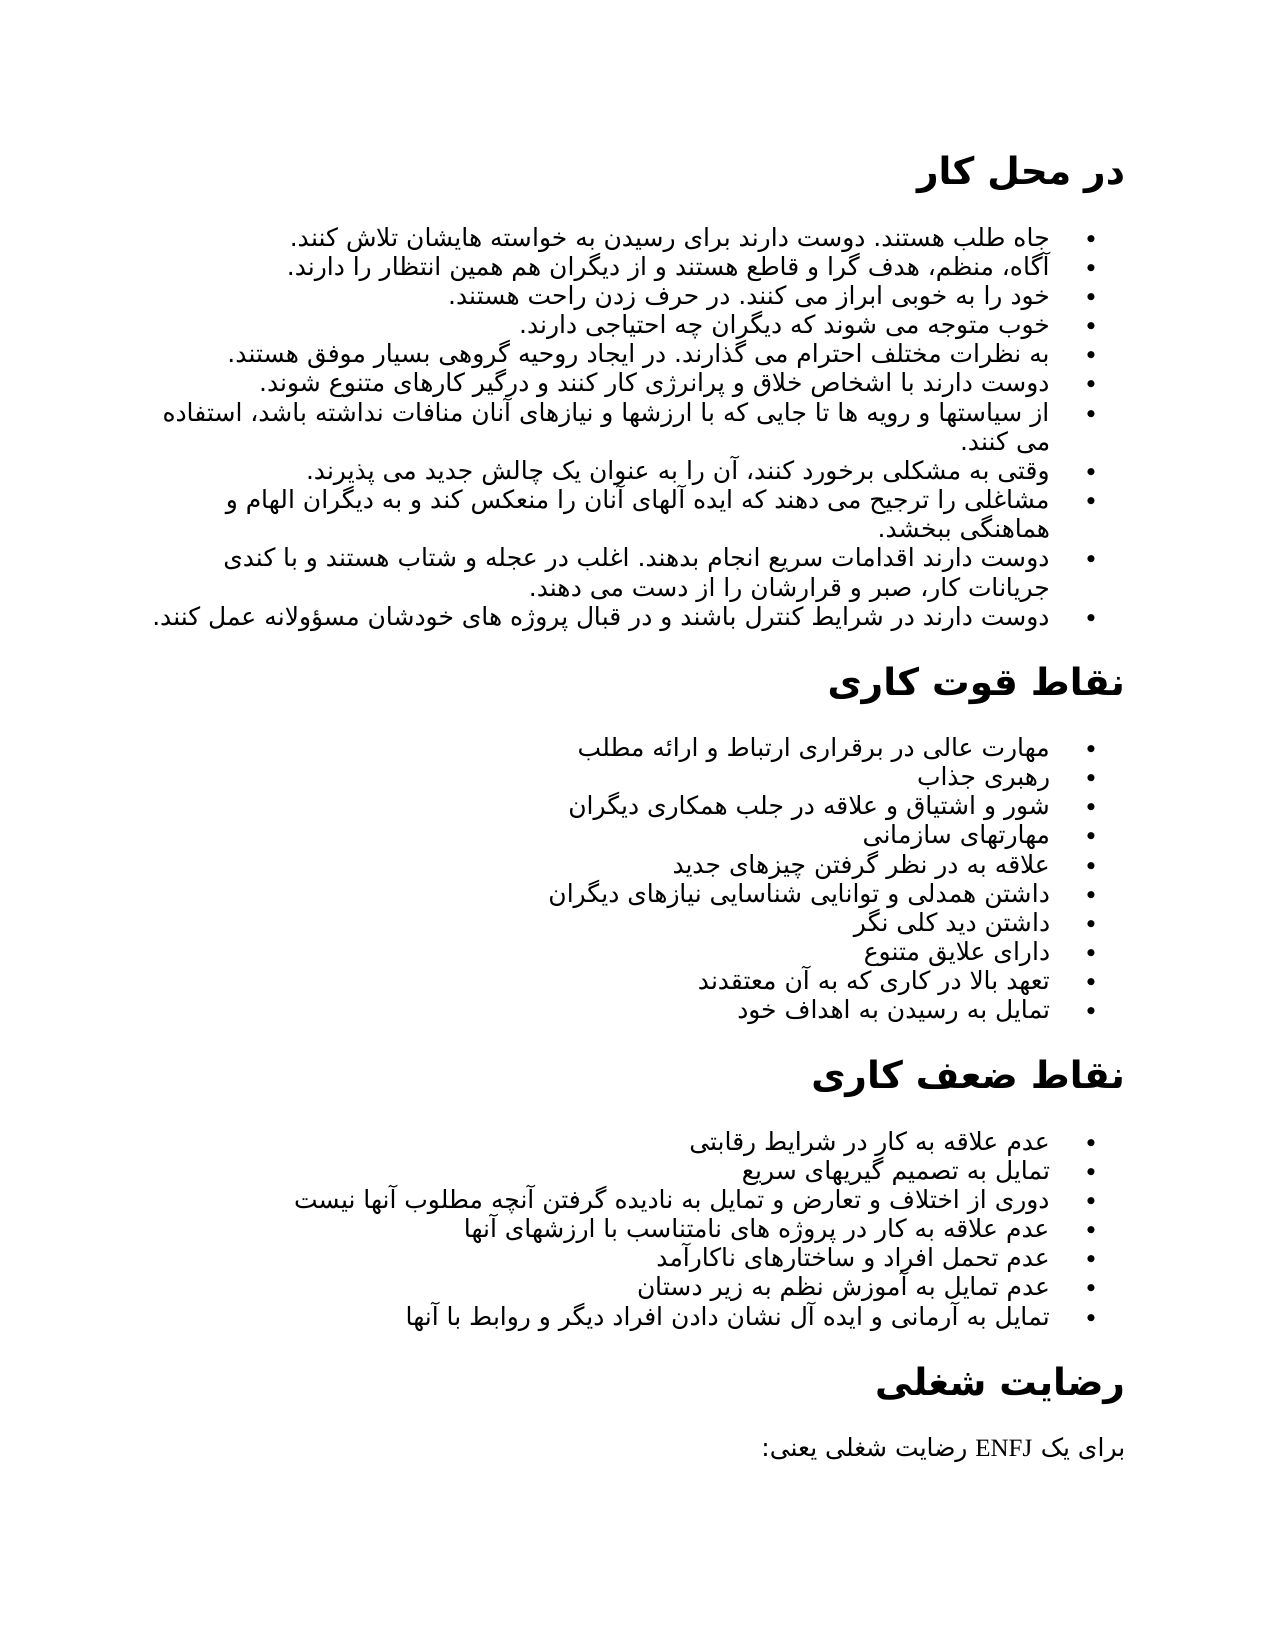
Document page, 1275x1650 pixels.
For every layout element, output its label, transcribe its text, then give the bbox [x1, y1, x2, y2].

list آگاه، منظم، هدف گرا و قاطع هستند و از دیگران هم همین انتظار را دارند. [150, 252, 1087, 281]
list دوست دارند با اشخاص خلاق و پرانرژی کار کنند و درگیر کارهای متنوع شوند. [150, 369, 1087, 398]
list علاقه به در نظر گرفتن چیزهای جدید [150, 850, 1087, 879]
list دوست دارند در شرایط کنترل باشند و در قبال پروژه های خودشان مسؤولانه عمل کنند. [150, 602, 1087, 631]
text نقاط ضعف كاری [150, 1054, 1125, 1098]
list مهارتهای سازمانی [150, 821, 1087, 850]
list به نظرات مختلف احترام می گذارند. در ایجاد روحیه گروهی بسیار موفق هستند. [150, 339, 1087, 369]
list عدم تحمل افراد و ساختارهای ناكارآمد [150, 1243, 1087, 1273]
text برای یک ENFJ رضایت شغلی یعنی: [150, 1433, 1125, 1462]
list خوب متوجه می شوند که دیگران چه احتیاجی دارند. [150, 310, 1087, 339]
list عدم علاقه به كار در شرایط رقابتی [150, 1127, 1087, 1156]
list داشتن دید کلی نگر [150, 908, 1087, 937]
list تمایل به رسیدن به اهداف خود [150, 996, 1087, 1025]
list از سیاستها و رویه ها تا جایی که با ارزشها و نیازهای آنان منافات نداشته باشد، استفاده می کنند. [150, 398, 1087, 456]
list شور و اشتیاق و علاقه در جلب همکاری دیگران [150, 791, 1087, 821]
list رهبری جذاب [150, 762, 1087, 791]
list عدم تمایل به آموزش نظم به زیر دستان [150, 1273, 1087, 1302]
text در محل کار [150, 150, 1125, 194]
list عدم علاقه به كار در پروژه های نامتناسب با ارزشهای آنها [150, 1214, 1087, 1243]
list تمایل به تصمیم گیریهای سریع [150, 1156, 1087, 1185]
list مهارت عالی در برقراری ارتباط و ارائه مطلب [150, 733, 1087, 762]
text نقاط قوت كاری [150, 660, 1125, 704]
list جاه طلب هستند. دوست دارند برای رسیدن به خواسته هایشان تلاش کنند. [150, 223, 1087, 252]
text رضایت شغلی [150, 1360, 1125, 1404]
list خود را به خوبی ابراز می کنند. در حرف زدن راحت هستند. [150, 281, 1087, 310]
list داشتن همدلی و توانایی شناسایی نیازهای دیگران [150, 879, 1087, 908]
list دارای علایق متنوع [150, 937, 1087, 966]
list دوست دارند اقدامات سریع انجام بدهند. اغلب در عجله و شتاب هستند و با کندی جریانات کار، صبر و قرارشان را از دست می دهند. [150, 544, 1087, 602]
list تمایل به آرمانی و ایده آل نشان دادن افراد دیگر و روابط با آنها [150, 1302, 1087, 1331]
list مشاغلی را ترجیح می دهند که ایده آلهای آنان را منعکس کند و به دیگران الهام و هماهنگی ببخشد. [150, 485, 1087, 544]
list تعهد بالا در کاری که به آن معتقدند [150, 966, 1087, 996]
list وقتی به مشکلی برخورد کنند، آن را به عنوان یک چالش جدید می پذیرند. [150, 456, 1087, 485]
list دوری از اختلاف و تعارض و تمایل به نادیده گرفتن آنچه مطلوب آنها نیست [150, 1185, 1087, 1214]
